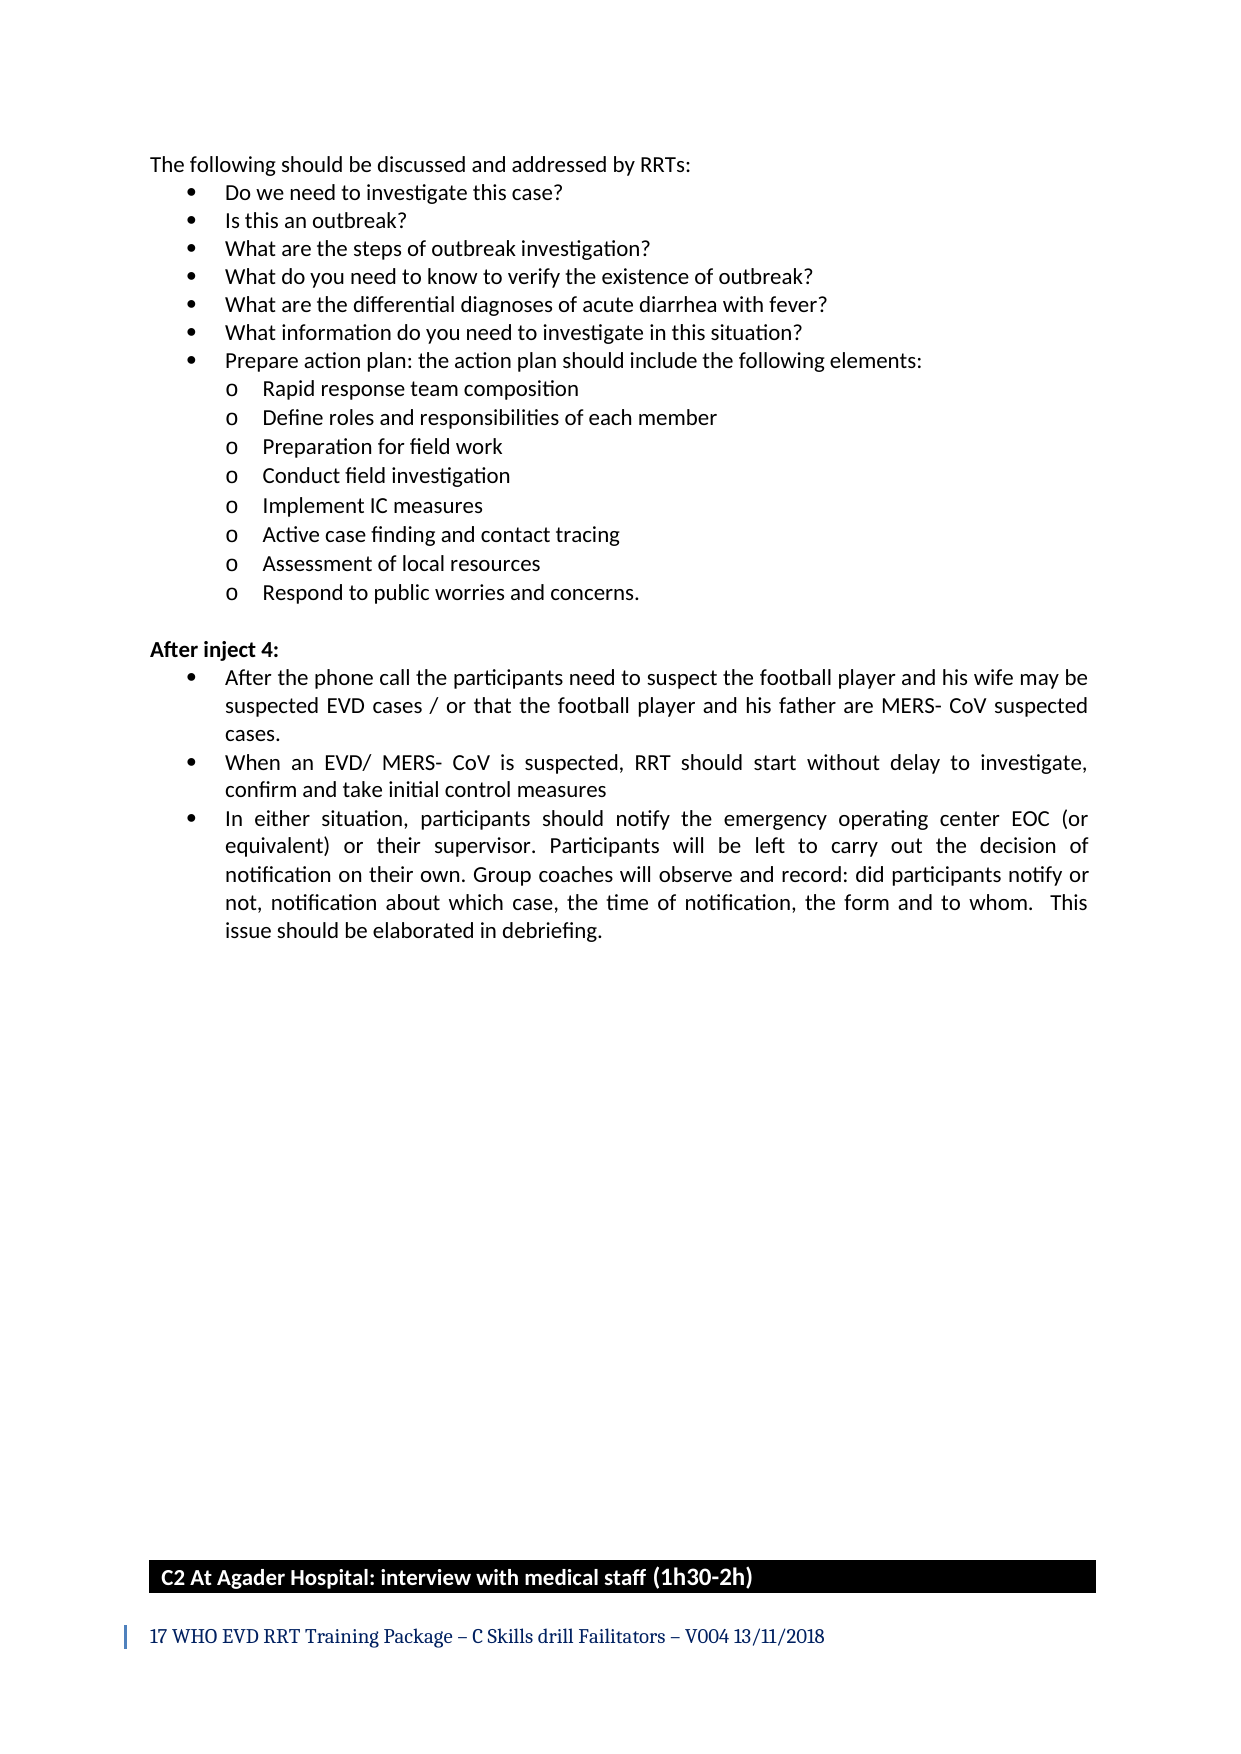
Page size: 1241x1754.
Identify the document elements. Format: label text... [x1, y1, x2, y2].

list Prepare action plan: the action plan should include the following elements: [187, 346, 1090, 374]
text After inject 4: [150, 636, 1090, 663]
list In either situation, participants should notify the emergency operating center EOC (or equivalent) or their supervisor. Participants will be left to carry out the decision of notification on their own. Group coaches will observe and record: did participants notify or not, notification about which case, the time of notification, the form and to whom. This issue should be elaborated in debriefing. [187, 804, 1090, 944]
text The following should be discussed and addressed by RRTs: [150, 150, 1090, 178]
list Conduct field investigation [225, 462, 1090, 491]
list Is this an outbreak? [187, 206, 1090, 234]
list What are the steps of outbreak investigation? [187, 234, 1090, 262]
list Define roles and responsibilities of each member [225, 403, 1090, 432]
list After the phone call the participants need to suspect the football player and his wife may be suspected EVD cases / or that the football player and his father are MERS- CoV suspected cases. [187, 663, 1090, 748]
table_header C2 At Agader Hospital: interview with medical staff (1h30-2h) [151, 1561, 1094, 1592]
list Active case finding and contact tracing [225, 520, 1090, 549]
list Respond to public worries and concerns. [225, 578, 1090, 607]
list Implement IC measures [225, 491, 1090, 520]
list Assessment of local resources [225, 549, 1090, 578]
list Do we need to investigate this case? [187, 178, 1090, 206]
list What do you need to know to verify the existence of outbreak? [187, 262, 1090, 290]
list What information do you need to investigate in this situation? [187, 318, 1090, 346]
list What are the differential diagnoses of acute diarrhea with fever? [187, 290, 1090, 318]
list Rapid response team composition [225, 374, 1090, 403]
list When an EVD/ MERS- CoV is suspected, RRT should start without delay to investigate, confirm and take initial control measures [187, 748, 1090, 804]
list Preparation for field work [225, 432, 1090, 462]
